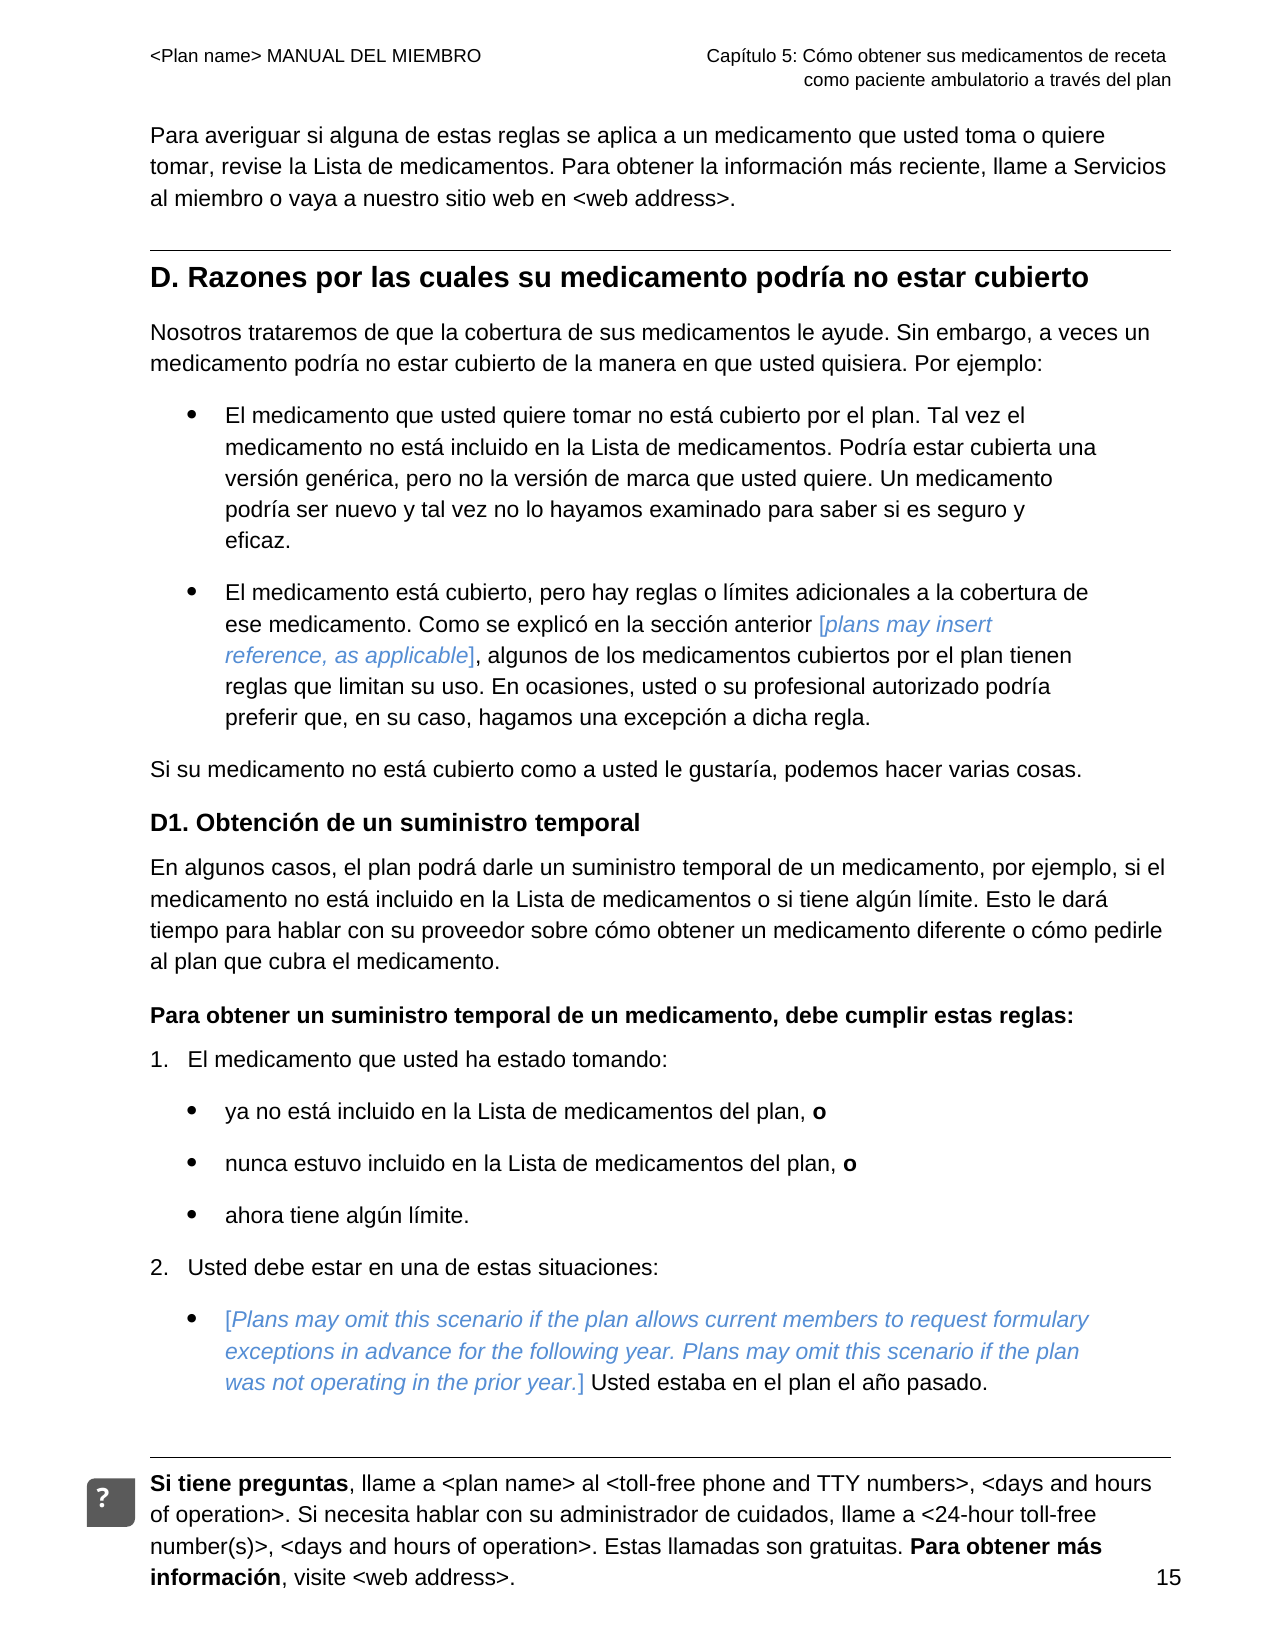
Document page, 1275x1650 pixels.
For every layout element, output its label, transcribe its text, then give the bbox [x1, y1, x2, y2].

text Si su medicamento no está cubierto como a usted le gustaría, podemos hacer varias cosas. [150, 753, 1171, 784]
text En algunos casos, el plan podrá darle un suministro temporal de un medicamento, por ejemplo, si el medicamento no está incluido en la Lista de medicamentos o si tiene algún límite. Esto le dará tiempo para hablar con su proveedor sobre cómo obtener un medicamento diferente o cómo pedirle al plan que cubra el medicamento. [150, 851, 1171, 976]
list El medicamento está cubierto, pero hay reglas o límites adicionales a la cobertura de ese medicamento. Como se explicó en la sección anterior [plans may insert reference, as applicable], algunos de los medicamentos cubiertos por el plan tienen reglas que limitan su uso. En ocasiones, usted o su profesional autorizado podría preferir que, en su caso, hagamos una excepción a dicha regla. [187, 576, 1096, 732]
text Nosotros trataremos de que la cobertura de sus medicamentos le ayude. Sin embargo, a veces un medicamento podría no estar cubierto de la manera en que usted quisiera. Por ejemplo: [150, 315, 1171, 378]
list ahora tiene algún límite. [187, 1199, 1096, 1230]
list ya no está incluido en la Lista de medicamentos del plan, o [187, 1094, 1096, 1126]
list El medicamento que usted quiere tomar no está cubierto por el plan. Tal vez el medicamento no está incluido en la Lista de medicamentos. Podría estar cubierta una versión genérica, pero no la versión de marca que usted quiere. Un medicamento podría ser nuevo y tal vez no lo hayamos examinado para saber si es seguro y eficaz. [187, 399, 1096, 555]
text Para averiguar si alguna de estas reglas se aplica a un medicamento que usted toma o quiere tomar, revise la Lista de medicamentos. Para obtener la información más reciente, llame a Servicios al miembro o vaya a nuestro sitio web en <web address>. [150, 118, 1171, 212]
subtitle Razones por las cuales su medicamento podría no estar cubierto [150, 251, 1171, 294]
list Usted debe estar en una de estas situaciones: [150, 1251, 1096, 1282]
text Para obtener un suministro temporal de un medicamento, debe cumplir estas reglas: [150, 997, 1096, 1030]
list El medicamento que usted ha estado tomando: [150, 1042, 1096, 1074]
list nunca estuvo incluido en la Lista de medicamentos del plan, o [187, 1147, 1096, 1178]
list [Plans may omit this scenario if the plan allows current members to request formulary exceptions in advance for the following year. Plans may omit this scenario if the plan was not operating in the prior year.] Usted estaba en el plan el año pasado. [187, 1303, 1096, 1397]
subtitle D1. Obtención de un suministro temporal [150, 805, 1096, 838]
